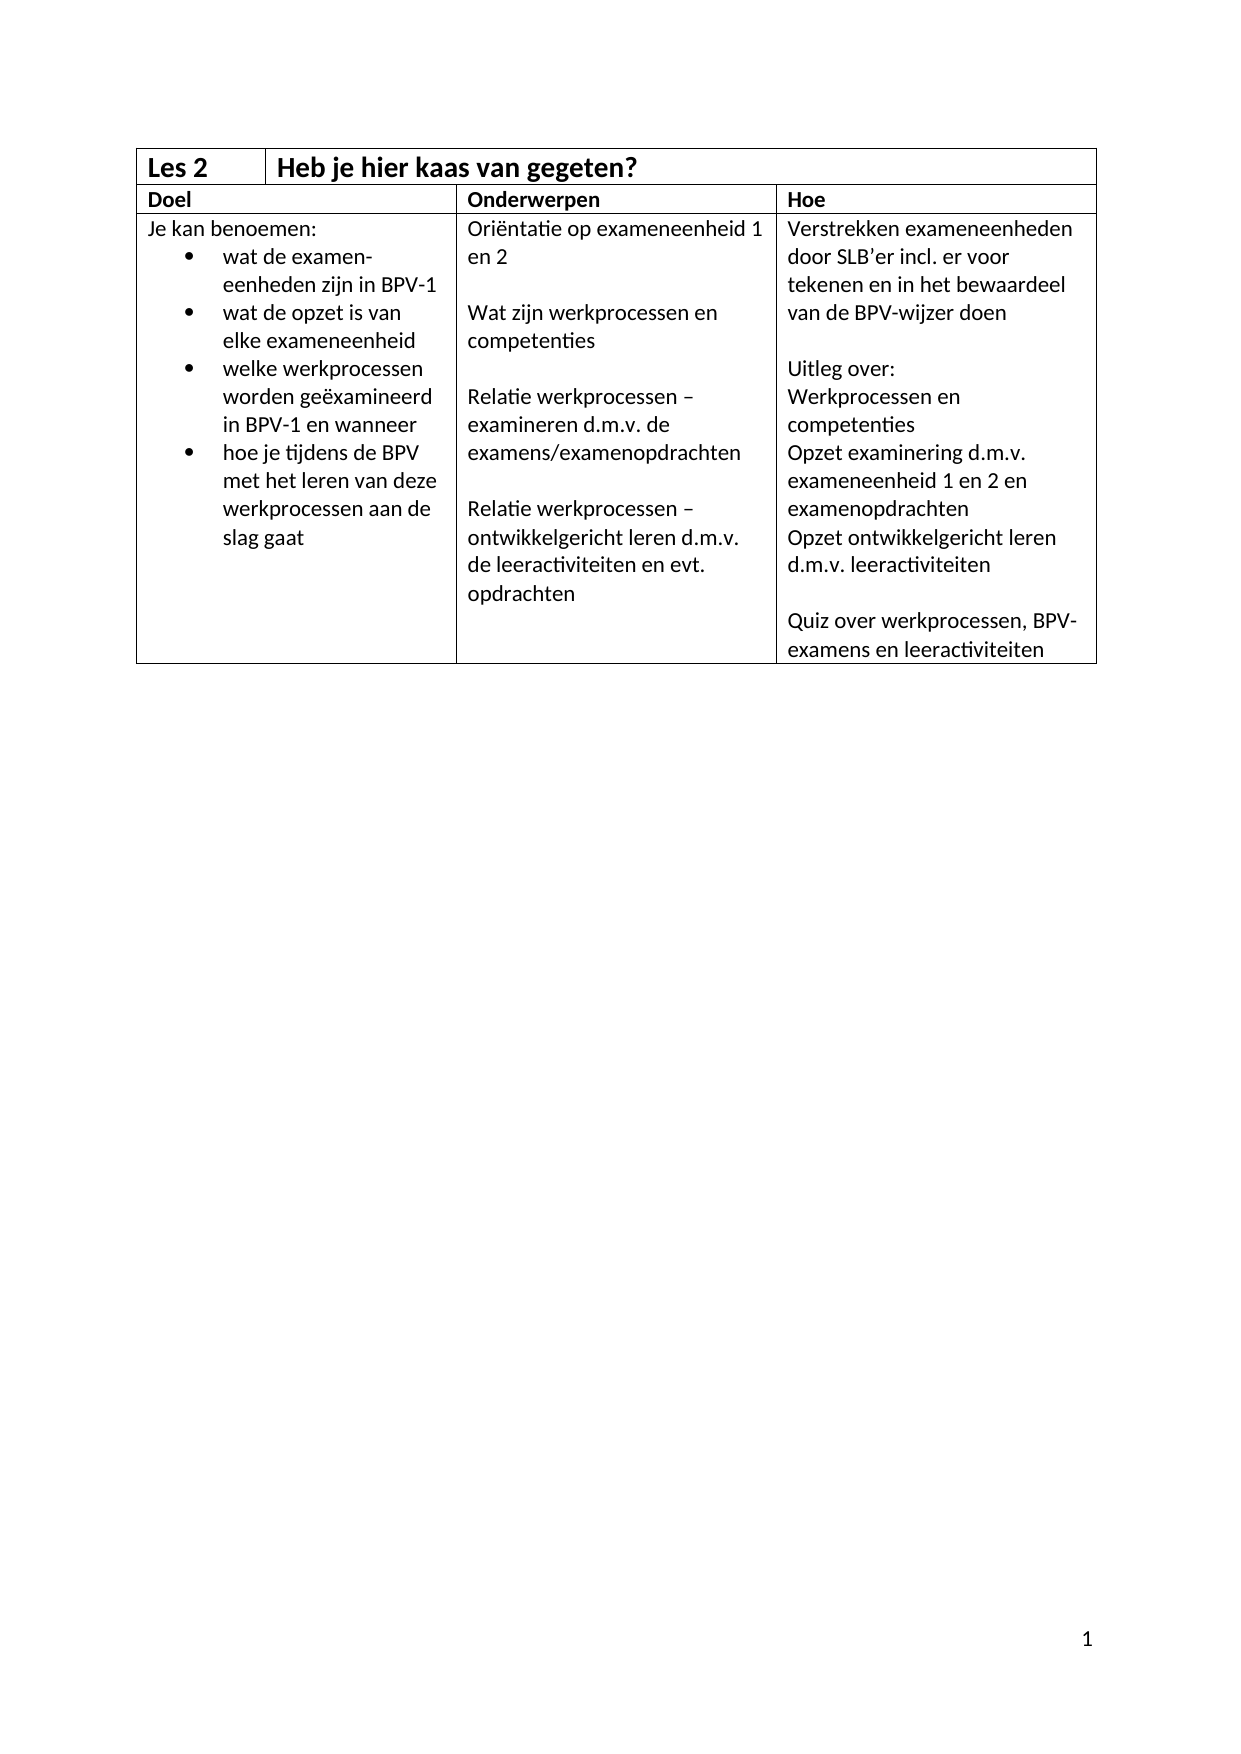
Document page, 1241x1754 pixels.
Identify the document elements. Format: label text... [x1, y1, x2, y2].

table_cell Hoe [777, 185, 1096, 213]
table_header Heb je hier kaas van gegeten? [266, 149, 1096, 184]
table_header Les 2 [137, 149, 265, 184]
table_cell Oriëntatie op exameneenheid 1 en 2 Wat zijn werkprocessen en competenties Relatie werkprocessen – examineren d.m.v. de examens/examenopdrachten Relatie werkprocessen – ontwikkelgericht leren d.m.v. de leeractiviteiten en evt. opdrachten [457, 214, 776, 663]
table_cell Je kan benoemen: wat de examen-eenheden zijn in BPV-1 wat de opzet is van elke exameneenheid welke werkprocessen worden geëxamineerd in BPV-1 en wanneer hoe je tijdens de BPV met het leren van deze werkprocessen aan de slag gaat [137, 214, 456, 663]
table_cell Verstrekken exameneenheden door SLB’er incl. er voor tekenen en in het bewaardeel van de BPV-wijzer doen Uitleg over: Werkprocessen en competenties Opzet examinering d.m.v. exameneenheid 1 en 2 en examenopdrachten Opzet ontwikkelgericht leren d.m.v. leeractiviteiten Quiz over werkprocessen, BPV-examens en leeractiviteiten [777, 214, 1096, 663]
table_cell Doel [137, 185, 456, 213]
table_cell Onderwerpen [457, 185, 776, 213]
